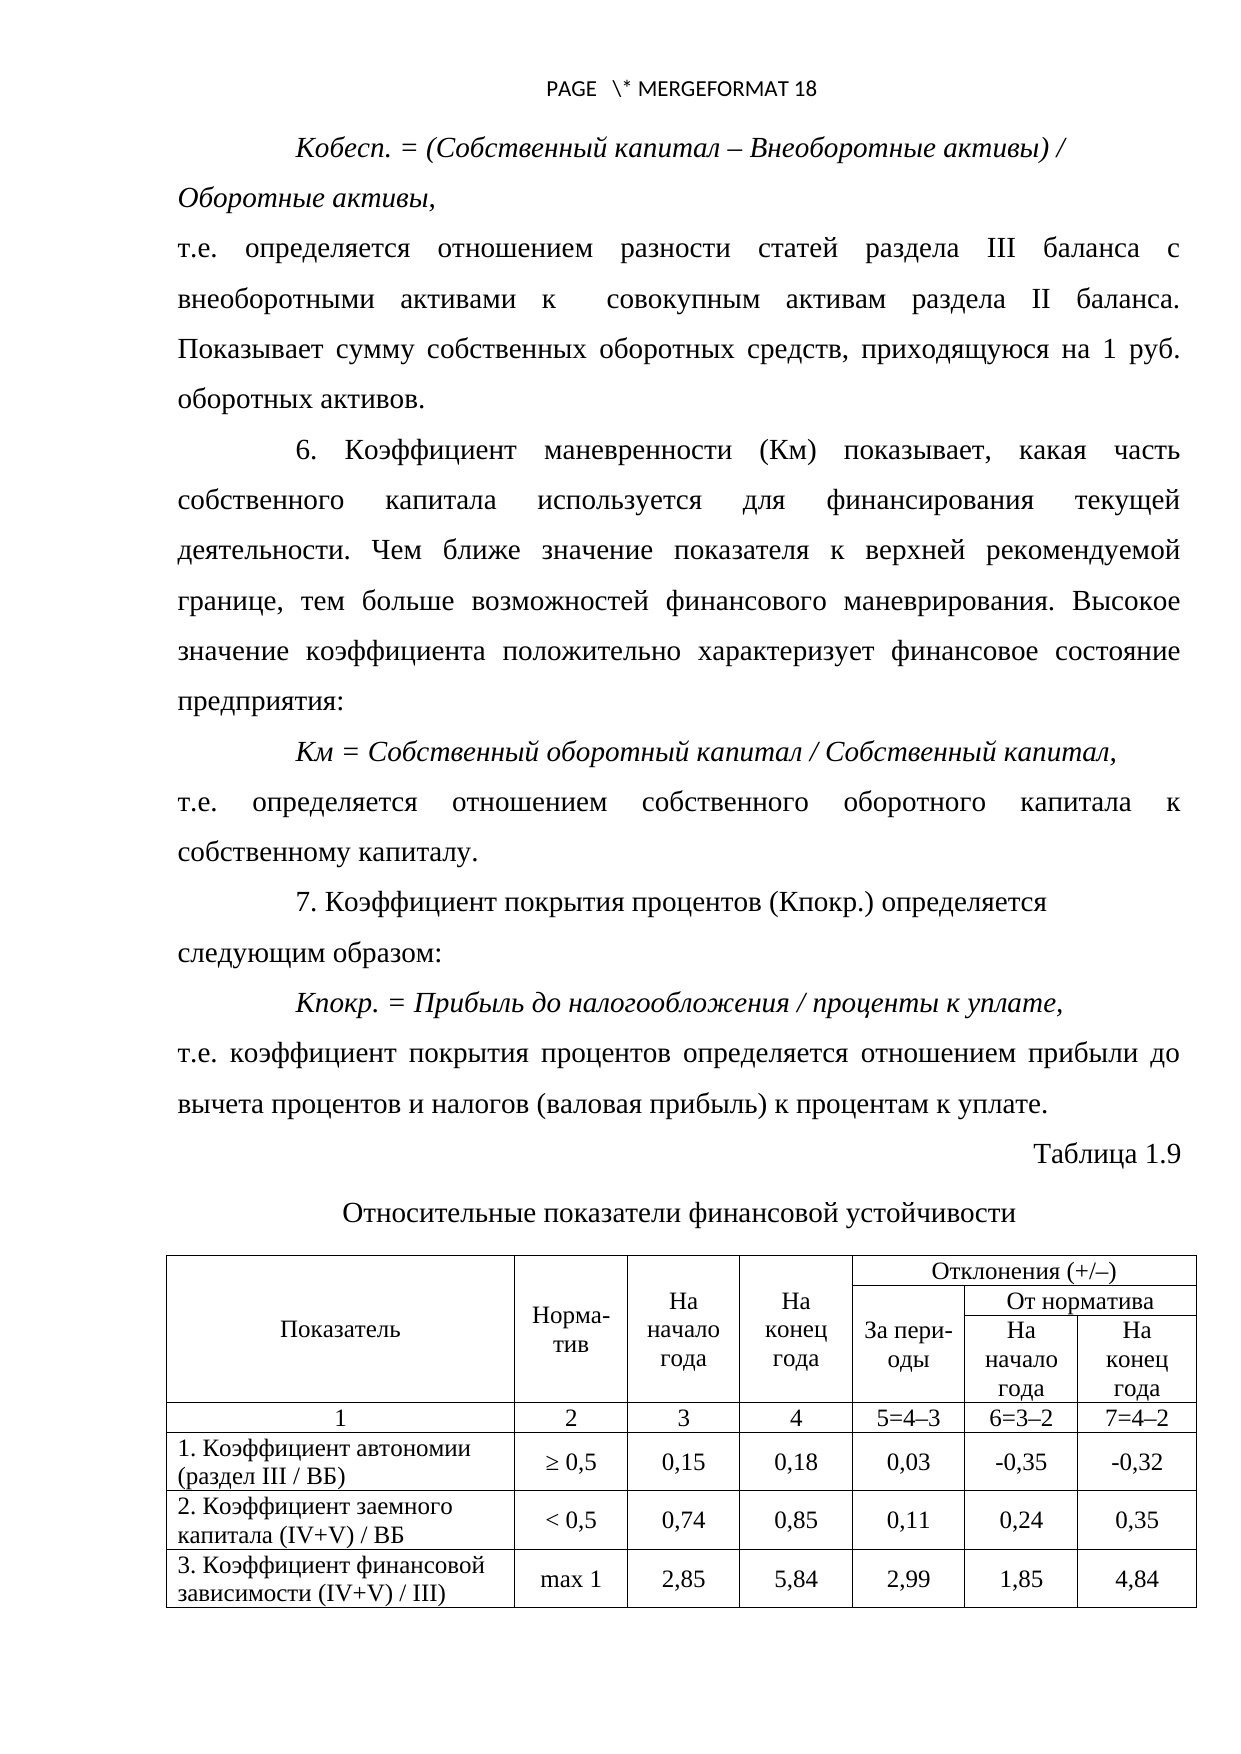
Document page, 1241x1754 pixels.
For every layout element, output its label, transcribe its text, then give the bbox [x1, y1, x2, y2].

table_cell ≥ 0,5 [515, 1433, 627, 1490]
table_cell < 0,5 [515, 1491, 627, 1549]
table_cell 0,35 [1078, 1491, 1196, 1549]
text 7. Коэффициент покрытия процентов (Кпокр.) определяется следующим образом: [177, 884, 1181, 968]
table_cell 0,15 [628, 1433, 739, 1490]
table_header Отклонения (+/–) [853, 1256, 1196, 1285]
table_cell 2. Коэффициент заемного капитала (IV+V) / ВБ [167, 1491, 514, 1549]
table_cell 1,85 [965, 1550, 1077, 1607]
table_cell -0,32 [1078, 1433, 1196, 1490]
text т.е. определяется отношением разности статей раздела ІІІ баланса с внеоборотными активами к совокупным активам раздела ІІ баланса. Показывает сумму собственных оборотных средств, приходящуюся на 1 руб. оборотных активов. [177, 231, 1181, 415]
table_cell 1. Коэффициент автономии (раздел III / ВБ) [167, 1433, 514, 1490]
table_cell 4,84 [1078, 1550, 1196, 1607]
text 6. Коэффициент маневренности (Км) показывает, какая часть собственного капитала используется для финансирования текущей деятельности. Чем ближе значение показателя к верхней рекомендуемой границе, тем больше возможностей финансового маневрирования. Высокое значение коэффициента положительно характеризует финансовое состояние предприятия: [177, 432, 1181, 717]
table_cell max 1 [515, 1550, 627, 1607]
table_cell 5=4–3 [853, 1403, 964, 1432]
table_cell За пери-оды [853, 1286, 964, 1402]
table_cell 6=3–2 [965, 1403, 1077, 1432]
text Таблица 1.9 [177, 1136, 1181, 1170]
table_cell 0,03 [853, 1433, 964, 1490]
table_cell На конец года [1078, 1316, 1196, 1402]
table_cell -0,35 [965, 1433, 1077, 1490]
table_cell 5,84 [740, 1550, 852, 1607]
table_cell 3. Коэффициент финансовой зависимости (IV+V) / III) [167, 1550, 514, 1607]
text Кобесп. = (Собственный капитал – Внеоборотные активы) / Оборотные активы, [177, 130, 1181, 214]
table_header На конец года [740, 1256, 852, 1402]
table_header Норма-тив [515, 1256, 627, 1402]
table_cell 1 [167, 1403, 514, 1432]
table_cell От норматива [965, 1286, 1196, 1314]
text Кпокр. = Прибыль до налогообложения / проценты к уплате, [177, 985, 1181, 1019]
table_header Показатель [167, 1256, 514, 1402]
table_header На начало года [628, 1256, 739, 1402]
table_cell 2 [515, 1403, 627, 1432]
table_cell 0,85 [740, 1491, 852, 1549]
table_cell 3 [628, 1403, 739, 1432]
table_cell 0,24 [965, 1491, 1077, 1549]
table_cell 7=4–2 [1078, 1403, 1196, 1432]
table_cell 2,85 [628, 1550, 739, 1607]
text Относительные показатели финансовой устойчивости [177, 1196, 1181, 1229]
table_cell 2,99 [853, 1550, 964, 1607]
text т.е. коэффициент покрытия процентов определяется отношением прибыли до вычета процентов и налогов (валовая прибыль) к процентам к уплате. [177, 1036, 1181, 1119]
table_cell 0,11 [853, 1491, 964, 1549]
table_cell На начало года [965, 1316, 1077, 1402]
table_cell 0,18 [740, 1433, 852, 1490]
text Км = Собственный оборотный капитал / Собственный капитал, [177, 734, 1181, 767]
text т.е. определяется отношением собственного оборотного капитала к собственному капиталу. [177, 784, 1181, 868]
table_cell 4 [740, 1403, 852, 1432]
table_cell 0,74 [628, 1491, 739, 1549]
